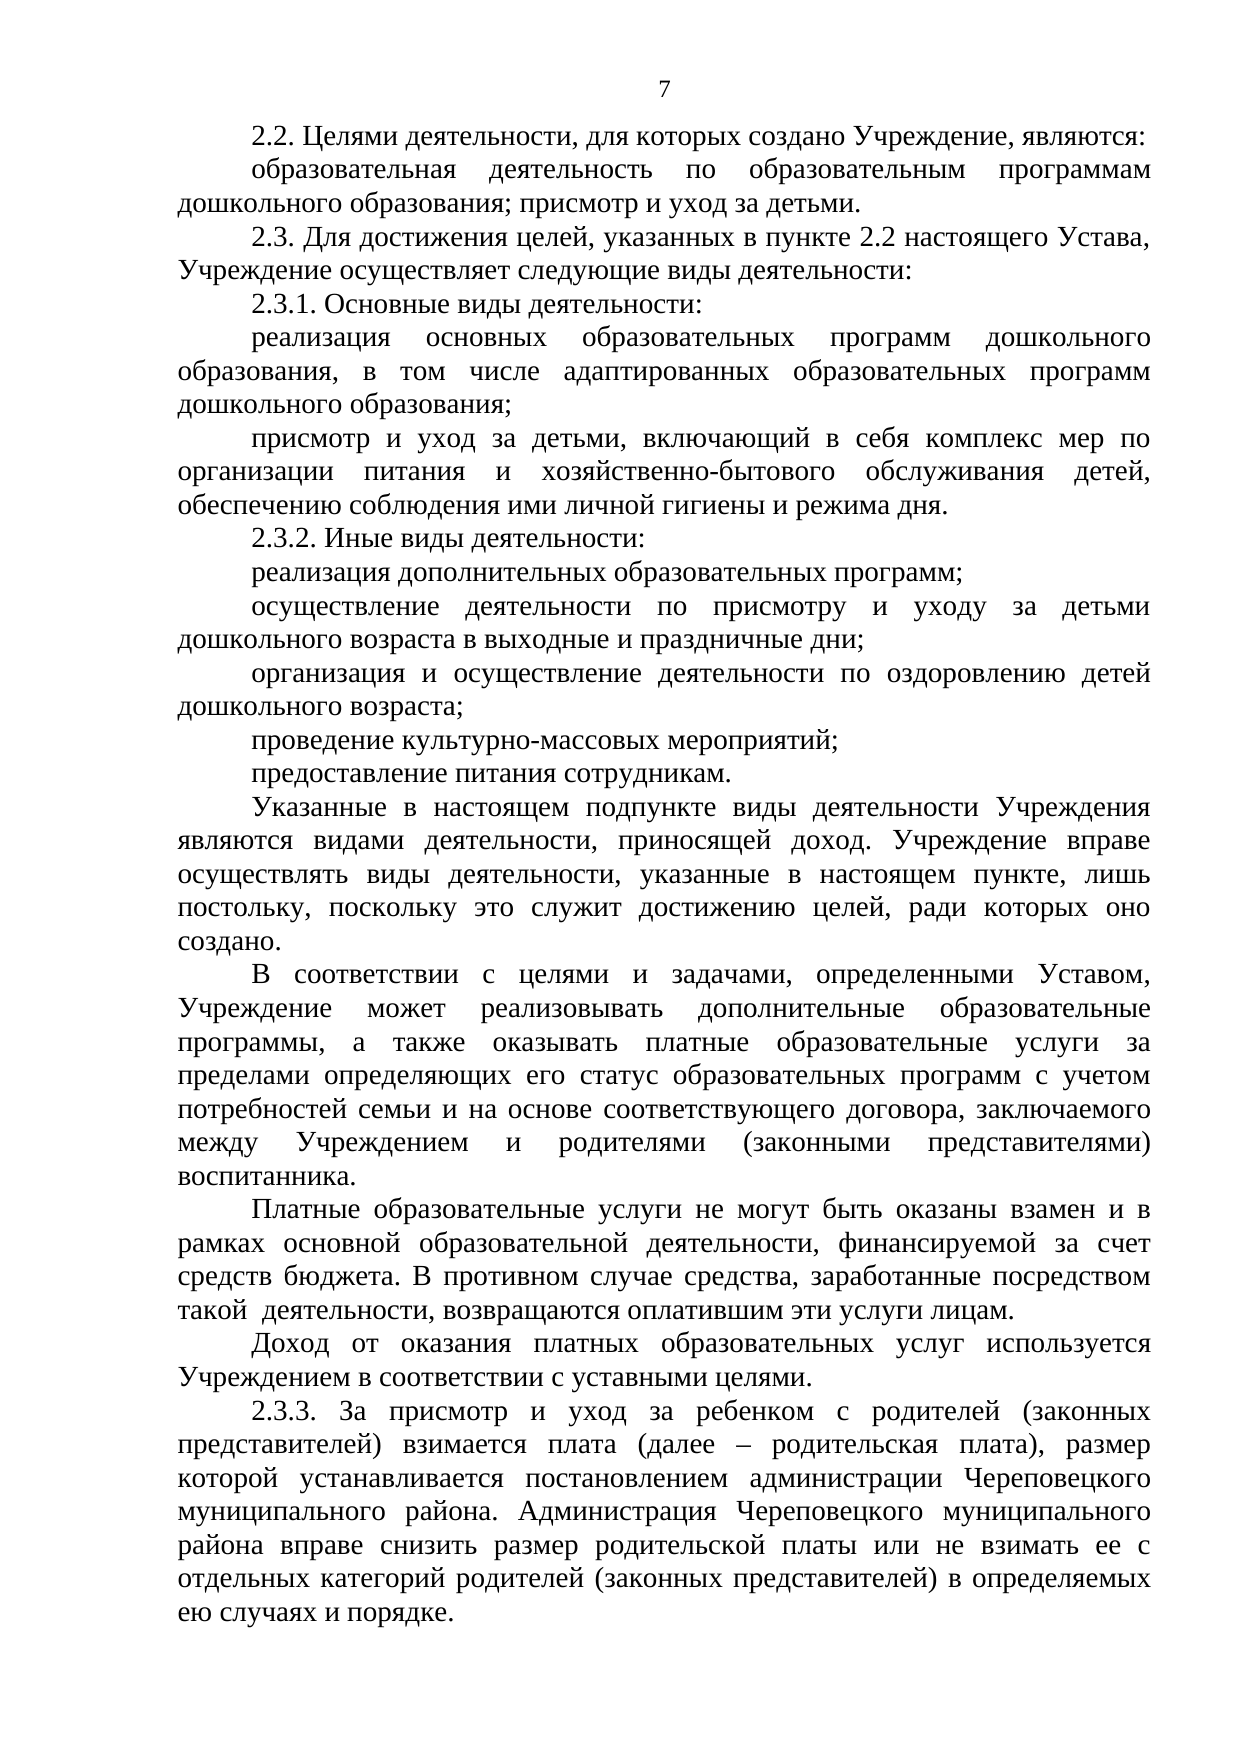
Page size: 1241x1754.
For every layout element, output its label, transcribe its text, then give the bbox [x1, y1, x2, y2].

text образовательная деятельность по образовательным программам дошкольного образования; присмотр и уход за детьми. [177, 152, 1152, 219]
text В соответствии с целями и задачами, определенными Уставом, Учреждение может реализовывать дополнительные образовательные программы, а также оказывать платные образовательные услуги за пределами определяющих его статус образовательных программ с учетом потребностей семьи и на основе соответствующего договора, заключаемого между Учреждением и родителями (законными представителями) воспитанника. [177, 957, 1152, 1191]
text присмотр и уход за детьми, включающий в себя комплекс мер по организации питания и хозяйственно-бытового обслуживания детей, обеспечению соблюдения ими личной гигиены и режима дня. [177, 420, 1152, 521]
text осуществление деятельности по присмотру и уходу за детьми дошкольного возраста в выходные и праздничные дни; [177, 588, 1152, 655]
text Платные образовательные услуги не могут быть оказаны взамен и в рамках основной образовательной деятельности, финансируемой за счет средств бюджета. В противном случае средства, заработанные посредством такой деятельности, возвращаются оплатившим эти услуги лицам. [177, 1191, 1152, 1326]
text предоставление питания сотрудникам. [177, 755, 1152, 789]
text 2.3.1. Основные виды деятельности: [177, 286, 1152, 319]
text 2.3.3. За присмотр и уход за ребенком с родителей (законных представителей) взимается плата (далее – родительская плата), размер которой устанавливается постановлением администрации Череповецкого муниципального района. Администрация Череповецкого муниципального района вправе снизить размер родительской платы или не взимать ее с отдельных категорий родителей (законных представителей) в определяемых ею случаях и порядке. [177, 1393, 1152, 1627]
text 2.3.2. Иные виды деятельности: [177, 521, 1152, 554]
text Указанные в настоящем подпункте виды деятельности Учреждения являются видами деятельности, приносящей доход. Учреждение вправе осуществлять виды деятельности, указанные в настоящем пункте, лишь постольку, поскольку это служит достижению целей, ради которых оно создано. [177, 789, 1152, 957]
text проведение культурно-массовых мероприятий; [177, 722, 1152, 755]
text организация и осуществление деятельности по оздоровлению детей дошкольного возраста; [177, 655, 1152, 722]
text Доход от оказания платных образовательных услуг используется Учреждением в соответствии с уставными целями. [177, 1326, 1152, 1393]
text реализация дополнительных образовательных программ; [177, 554, 1152, 588]
text 2.2. Целями деятельности, для которых создано Учреждение, являются: [177, 118, 1152, 152]
text 2.3. Для достижения целей, указанных в пункте 2.2 настоящего Устава, Учреждение осуществляет следующие виды деятельности: [177, 219, 1152, 286]
text реализация основных образовательных программ дошкольного образования, в том числе адаптированных образовательных программ дошкольного образования; [177, 319, 1152, 420]
